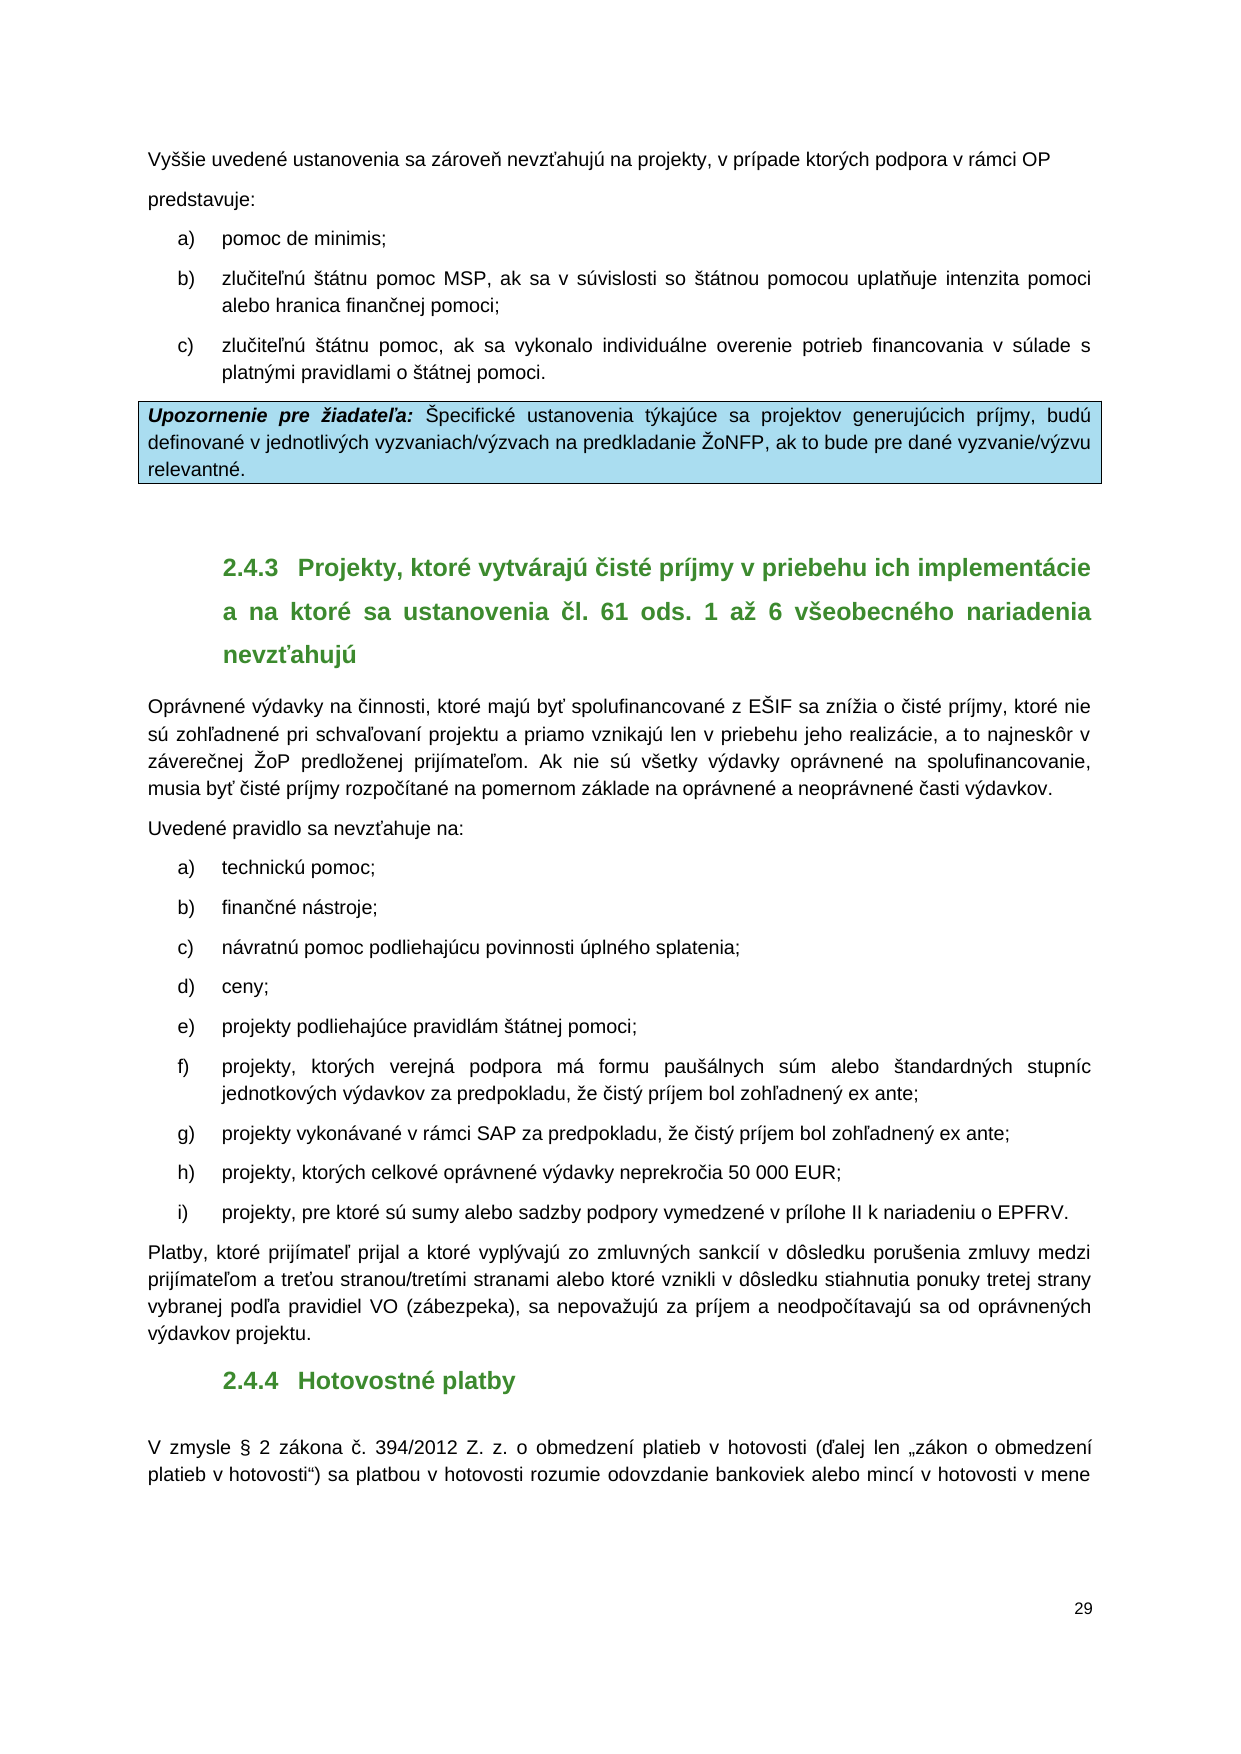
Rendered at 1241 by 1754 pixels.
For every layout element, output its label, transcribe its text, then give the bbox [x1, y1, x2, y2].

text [148, 1436, 1092, 1486]
text Uvedené pravidlo sa nevzťahuje na: [148, 817, 1092, 839]
text i) projekty, pre ktoré sú sumy alebo sadzby podpory vymedzené v prílohe II k nariadeniu o EPFRV. [177, 1201, 1092, 1224]
text a) pomoc de minimis; [177, 227, 1092, 250]
text Oprávnené výdavky na činnosti, ktoré majú byť spolufinancované z EŠIF sa znížia o čisté príjmy, ktoré nie sú zohľadnené pri schvaľovaní projektu a priamo vznikajú len v priebehu jeho realizácie, a to najneskôr v záverečnej ŽoP predloženej prijímateľom. Ak nie sú všetky výdavky oprávnené na spolufinancovanie, musia byť čisté príjmy rozpočítané na pomernom základe na oprávnené a neoprávnené časti výdavkov. [148, 695, 1092, 799]
text a) technickú pomoc; [177, 856, 1092, 879]
text h) projekty, ktorých celkové oprávnené výdavky neprekročia 50 000 EUR; [177, 1161, 1092, 1184]
text b) finančné nástroje; [177, 896, 1092, 919]
text predstavuje: [148, 187, 1092, 210]
subtitle 2.4.3 Projekty, ktoré vytvárajú čisté príjmy v priebehu ich implementácie a na ktoré sa ustanovenia čl. 61 ods. 1 až 6 všeobecného nariadenia nevzťahujú [223, 553, 1092, 668]
text Platby, ktoré prijímateľ prijal a ktoré vyplývajú zo zmluvných sankcií v dôsledku porušenia zmluvy medzi prijímateľom a treťou stranou/tretími stranami alebo ktoré vznikli v dôsledku stiahnutia ponuky tretej strany vybranej podľa pravidiel VO (zábezpeka), sa nepovažujú za príjem a neodpočítavajú sa od oprávnených výdavkov projektu. [148, 1241, 1092, 1345]
text g) projekty vykonávané v rámci SAP za predpokladu, že čistý príjem bol zohľadnený ex ante; [177, 1122, 1092, 1144]
subtitle 2.4.4 Hotovostné platby [223, 1366, 1092, 1395]
text f) projekty, ktorých verejná podpora má formu paušálnych súm alebo štandardných stupníc jednotkových výdavkov za predpokladu, že čistý príjem bol zohľadnený ex ante; [177, 1055, 1092, 1104]
text c) zlučiteľnú štátnu pomoc, ak sa vykonalo individuálne overenie potrieb financovania v súlade s platnými pravidlami o štátnej pomoci. [177, 334, 1092, 383]
text e) projekty podliehajúce pravidlám štátnej pomoci; [177, 1015, 1092, 1038]
text d) ceny; [177, 975, 1092, 998]
text b) zlučiteľnú štátnu pomoc MSP, ak sa v súvislosti so štátnou pomocou uplatňuje intenzita pomoci alebo hranica finančnej pomoci; [177, 267, 1092, 317]
text Upozornenie pre žiadateľa: Špecifické ustanovenia týkajúce sa projektov generujúcich príjmy, budú definované v jednotlivých vyzvaniach/výzvach na predkladanie ŽoNFP, ak to bude pre dané vyzvanie/výzvu relevantné. [139, 402, 1101, 483]
text c) návratnú pomoc podliehajúcu povinnosti úplného splatenia; [177, 936, 1092, 958]
text Vyššie uvedené ustanovenia sa zároveň nevzťahujú na projekty, v prípade ktorých podpora v rámci OP [148, 148, 1092, 170]
